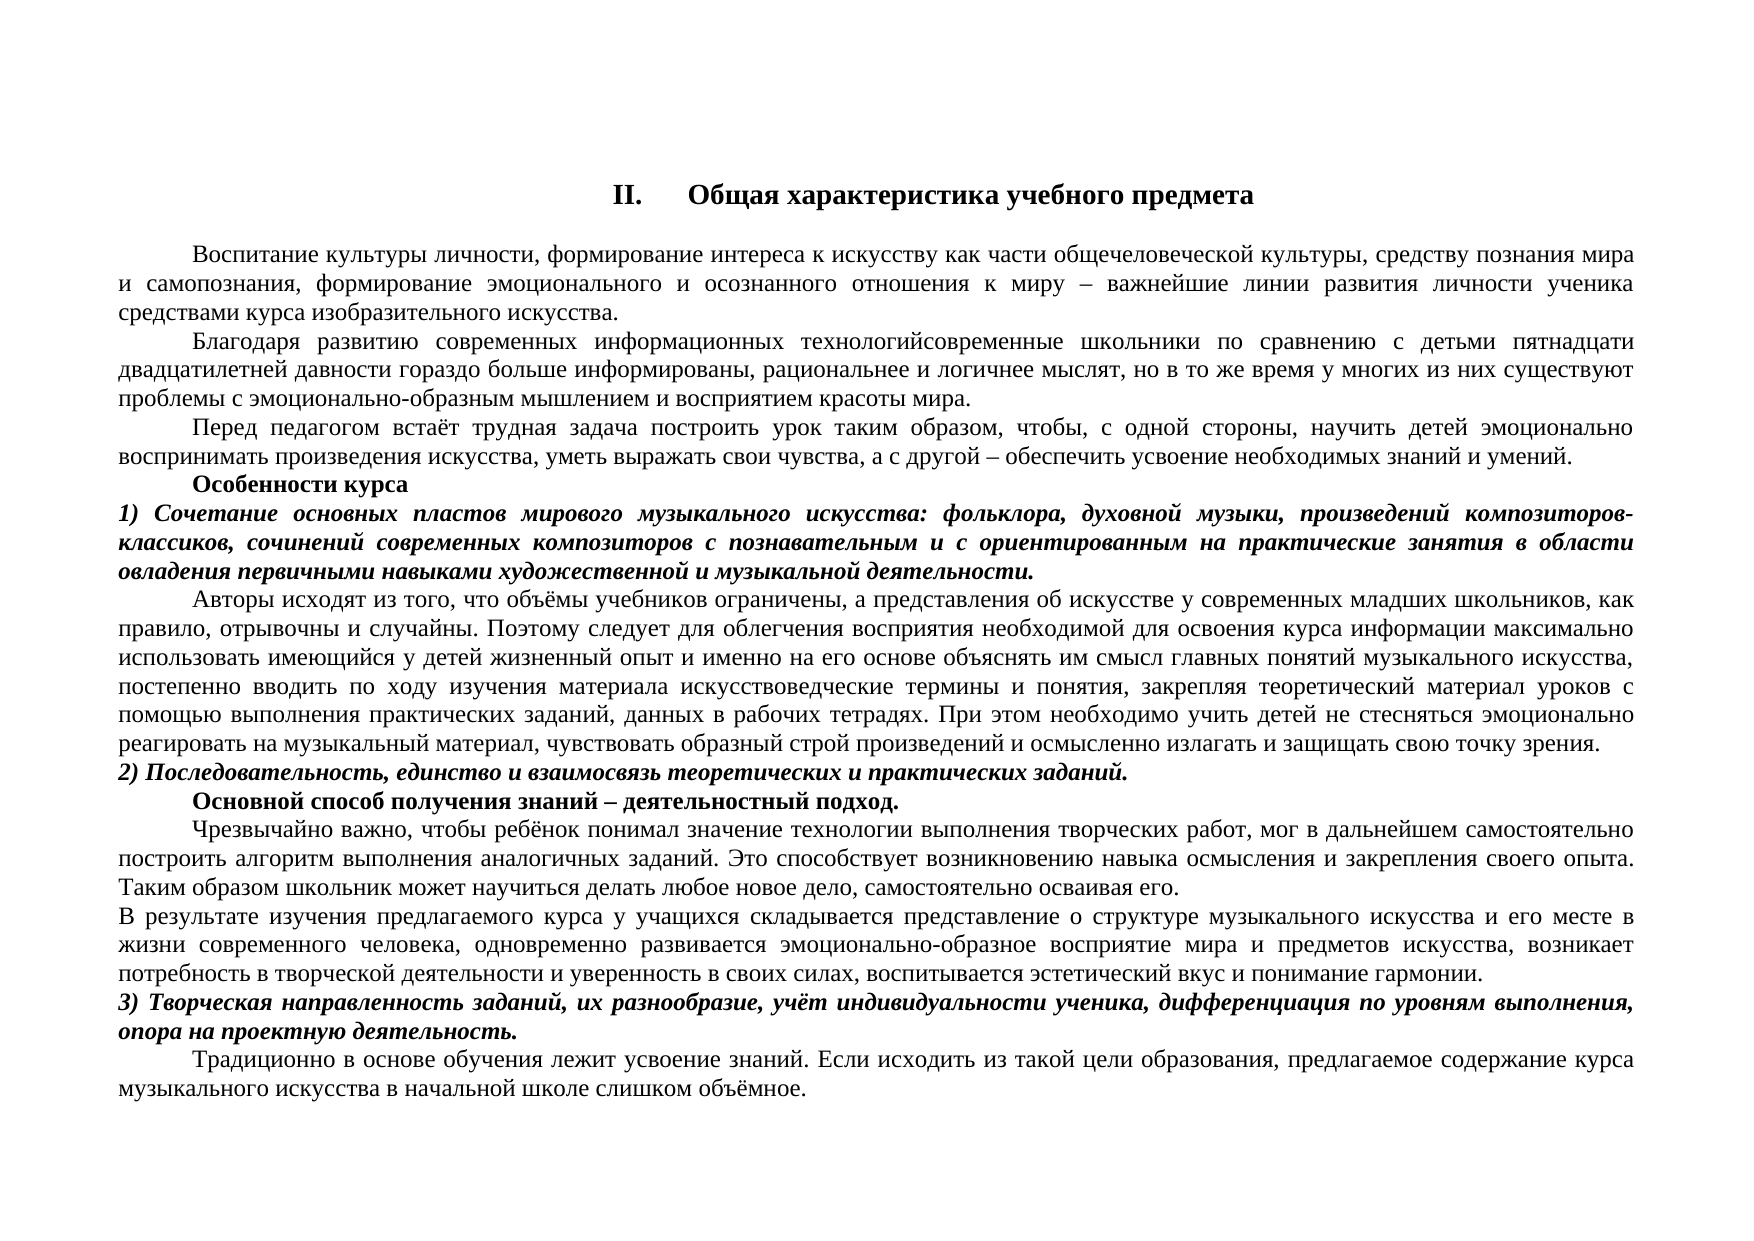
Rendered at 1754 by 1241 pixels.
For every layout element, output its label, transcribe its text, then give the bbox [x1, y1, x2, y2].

text Воспитание культуры личности, формирование интереса к искусству как части общечеловеческой культуры, средству познания мира и самопознания, формирование эмоционального и осознанного отношения к миру – важнейшие линии развития личности ученика средствами курса изобразительного искусства. [118, 239, 1636, 326]
list Общая характеристика учебного предмета [231, 177, 1636, 211]
text Авторы исходят из того, что объёмы учебников ограничены, а представления об искусстве у современных младших школьников, как правило, отрывочны и случайны. Поэтому следует для облегчения восприятия необходимой для освоения курса информации максимально использовать имеющийся у детей жизненный опыт и именно на его основе объяснять им смысл главных понятий музыкального искусства, постепенно вводить по ходу изучения материала искусствоведческие термины и понятия, закрепляя теоретический материал уроков с помощью выполнения практических заданий, данных в рабочих тетрадях. При этом необходимо учить детей не стесняться эмоционально реагировать на музыкальный материал, чувствовать образный строй произведений и осмысленно излагать и защищать свою точку зрения. [118, 584, 1636, 757]
text Традиционно в основе обучения лежит усвоение знаний. Если исходить из такой цели образования, предлагаемое содержание курса музыкального искусства в начальной школе слишком объёмное. [118, 1044, 1636, 1102]
text В результате изучения предлагаемого курса у учащихся складывается представление о структуре музыкального искусства и его месте в жизни современного человека, одновременно развивается эмоционально-образное восприятие мира и предметов искусства, возникает потребность в творческой деятельности и уверенность в своих силах, воспитывается эстетический вкус и понимание гармонии. [118, 901, 1636, 987]
text 3) Творческая направленность заданий, их разнообразие, учёт индивидуальности ученика, дифференциация по уровням выполнения, опора на проектную деятельность. [118, 987, 1636, 1044]
text Перед педагогом встаёт трудная задача построить урок таким образом, чтобы, с одной стороны, научить детей эмоционально воспринимать произведения искусства, уметь выражать свои чувства, а с другой – обеспечить усвоение необходимых знаний и умений. [118, 412, 1636, 469]
text Основной способ получения знаний – деятельностный подход. [118, 786, 1636, 814]
text 2) Последовательность, единство и взаимосвязь теоретических и практических заданий. [118, 757, 1636, 786]
text Особенности курса [118, 469, 1636, 498]
text 1) Сочетание основных пластов мирового музыкального искусства: фольклора, духовной музыки, произведений композиторов-классиков, сочинений современных композиторов с познавательным и с ориентированным на практические занятия в области овладения первичными навыками художественной и музыкальной деятельности. [118, 498, 1636, 584]
text Благодаря развитию современных информационных технологийсовременные школьники по сравнению с детьми пятнадцати двадцатилетней давности гораздо больше информированы, рациональнее и логичнее мыслят, но в то же время у многих из них существуют проблемы с эмоционально-образным мышлением и восприятием красоты мира. [118, 326, 1636, 412]
text Чрезвычайно важно, чтобы ребёнок понимал значение технологии выполнения творческих работ, мог в дальнейшем самостоятельно построить алгоритм выполнения аналогичных заданий. Это способствует возникновению навыка осмысления и закрепления своего опыта. Таким образом школьник может научиться делать любое новое дело, самостоятельно осваивая его. [118, 814, 1636, 901]
